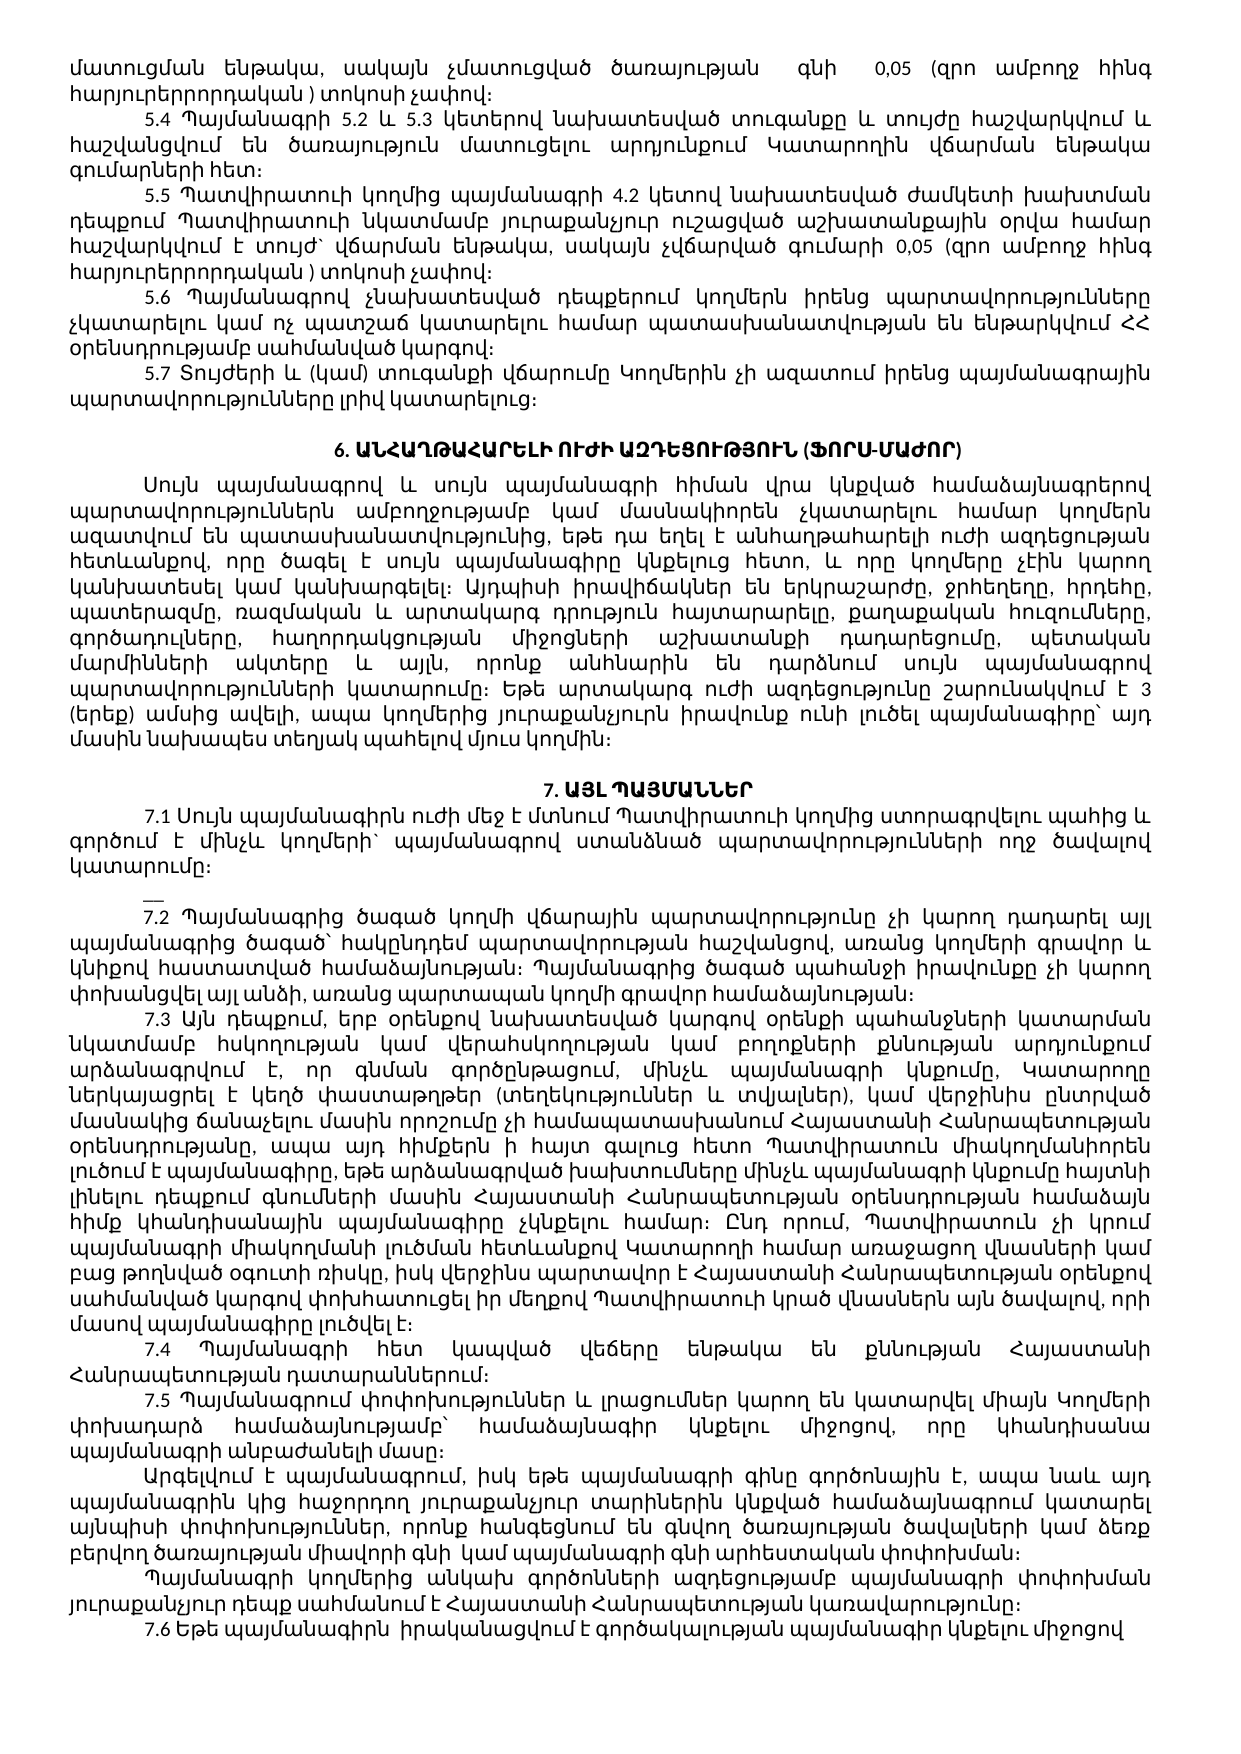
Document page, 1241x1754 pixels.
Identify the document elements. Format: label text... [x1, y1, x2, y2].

text __ [69, 879, 1152, 904]
text 7.1 Սույն պայմանագիրն ուժի մեջ է մտնում Պատվիրատուի կողմից ստորագրվելու պահից և գործում է մինչև կողմերի` պայմանագրով ստանձնած պարտավորությունների ողջ ծավալով կատարումը։ [69, 803, 1152, 879]
text Սույն պայմանագրով և սույն պայմանագրի հիման վրա կնքված համաձայնագրերով պարտավորություններն ամբողջությամբ կամ մասնակիորեն չկատարելու համար կողմերն ազատվում են պատասխանատվությունից, եթե դա եղել է անհաղթահարելի ուժի ազդեցության հետևանքով, որը ծագել է սույն պայմանագիրը կնքելուց հետո, և որը կողմերը չէին կարող կանխատեսել կամ կանխարգելել։ Այդպիսի իրավիճակներ են երկրաշարժը, ջրհեղեղը, հրդեհը, պատերազմը, ռազմական և արտակարգ դրություն հայտարարելը, քաղաքական հուզումները, գործադուլները, հաղորդակցության միջոցների աշխատանքի դադարեցումը, պետական մարմինների ակտերը և այլն, որոնք անհնարին են դարձնում սույն պայմանագրով պարտավորությունների կատարումը։ Եթե արտակարգ ուժի ազդեցությունը շարունակվում է 3 (երեք) ամսից ավելի, ապա կողմերից յուրաքանչյուրն իրավունք ունի լուծել պայմանագիրը՝ այդ մասին նախապես տեղյակ պահելով մյուս կողմին։ [69, 472, 1152, 752]
text 5.4 Պայմանագրի 5.2 և 5.3 կետերով նախատեսված տուգանքը և տույժը հաշվարկվում և հաշվանցվում են ծառայություն մատուցելու արդյունքում Կատարողին վճարման ենթակա գումարների հետ։ [69, 106, 1152, 183]
text 5.7 Տույժերի և (կամ) տուգանքի վճարումը Կողմերին չի ազատում իրենց պայմանագրային պարտավորությունները լրիվ կատարելուց։ [69, 361, 1152, 411]
text 5.5 Պատվիրատուի կողմից պայմանագրի 4.2 կետով նախատեսված ժամկետի խախտման դեպքում Պատվիրատուի նկատմամբ յուրաքանչյուր ուշացված աշխատանքային օրվա համար հաշվարկվում է տույժ` վճարման ենթակա, սակայն չվճարված գումարի 0,05 (զրո ամբողջ հինգ հարյուրերրորդական ) տոկոսի չափով։ [69, 183, 1152, 284]
text 7.6 Եթե պայմանագիրն իրականացվում է գործակալության պայմանագիր կնքելու միջոցով [69, 1616, 1152, 1642]
text 7.4 Պայմանագրի հետ կապված վեճերը ենթակա են քննության Հայաստանի Հանրապետության դատարաններում։ [69, 1337, 1152, 1387]
text Արգելվում է պայմանագրում, իսկ եթե պայմանագրի գինը գործոնային է, ապա նաև այդ պայմանագրին կից հաջորդող յուրաքանչյուր տարիներին կնքված համաձայնագրում կատարել այնպիսի փոփոխություններ, որոնք հանգեցնում են գնվող ծառայության ծավալների կամ ձեռք բերվող ծառայության միավորի գնի կամ պայմանագրի գնի արհեստական փոփոխման։ [69, 1464, 1152, 1565]
text 7.3 Այն դեպքում, երբ օրենքով նախատեսված կարգով օրենքի պահանջների կատարման նկատմամբ հսկողության կամ վերահսկողության կամ բողոքների քննության արդյունքում արձանագրվում է, որ գնման գործընթացում, մինչև պայմանագրի կնքումը, Կատարողը ներկայացրել է կեղծ փաստաթղթեր (տեղեկություններ և տվյալներ), կամ վերջինիս ընտրված մասնակից ճանաչելու մասին որոշումը չի համապատասխանում Հայաստանի Հանրապետության օրենսդրությանը, ապա այդ հիմքերն ի հայտ գալուց հետո Պատվիրատուն միակողմանիորեն լուծում է պայմանագիրը, եթե արձանագրված խախտումները մինչև պայմանագրի կնքումը հայտնի լինելու դեպքում գնումների մասին Հայաստանի Հանրապետության օրենսդրության համաձայն հիմք կհանդիսանային պայմանագիրը չկնքելու համար։ Ընդ որում, Պատվիրատուն չի կրում պայմանագրի միակողմանի լուծման հետևանքով Կատարողի համար առաջացող վնասների կամ բաց թողնված օգուտի ռիսկը, իսկ վերջինս պարտավոր է Հայաստանի Հանրապետության օրենքով սահմանված կարգով փոխհատուցել իր մեղքով Պատվիրատուի կրած վնասներն այն ծավալով, որի մասով պայմանագիրը լուծվել է։ [69, 1006, 1152, 1337]
text 7.2 Պայմանագրից ծագած կողմի վճարային պարտավորությունը չի կարող դադարել այլ պայմանագրից ծագած՝ հակընդդեմ պարտավորության հաշվանցով, առանց կողմերի գրավոր և կնիքով հաստատված համաձայնության։ Պայմանագրից ծագած պահանջի իրավունքը չի կարող փոխանցվել այլ անձի, առանց պարտապան կողմի գրավոր համաձայնության։ [69, 904, 1152, 1006]
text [69, 56, 1152, 106]
text 7.5 Պայմանագրում փոփոխություններ և լրացումներ կարող են կատարվել միայն Կողմերի փոխադարձ համաձայնությամբ՝ համաձայնագիր կնքելու միջոցով, որը կհանդիսանա պայմանագրի անբաժանելի մասը։ [69, 1387, 1152, 1464]
text 7. ԱՅԼ ՊԱՅՄԱՆՆԵՐ [69, 777, 1152, 803]
text Պայմանագրի կողմերից անկախ գործոնների ազդեցությամբ պայմանագրի փոփոխման յուրաքանչյուր դեպք սահմանում է Հայաստանի Հանրապետության կառավարությունը։ [69, 1565, 1152, 1616]
text 6. ԱՆՀԱՂԹԱՀԱՐԵԼԻ ՈՒԺԻ ԱԶԴԵՑՈՒԹՅՈՒՆ (ՖՈՐՍ-ՄԱԺՈՐ) [69, 437, 1152, 462]
text 5.6 Պայմանագրով չնախատեսված դեպքերում կողմերն իրենց պարտավորությունները չկատարելու կամ ոչ պատշաճ կատարելու համար պատասխանատվության են ենթարկվում ՀՀ օրենսդրությամբ սահմանված կարգով։ [69, 284, 1152, 361]
